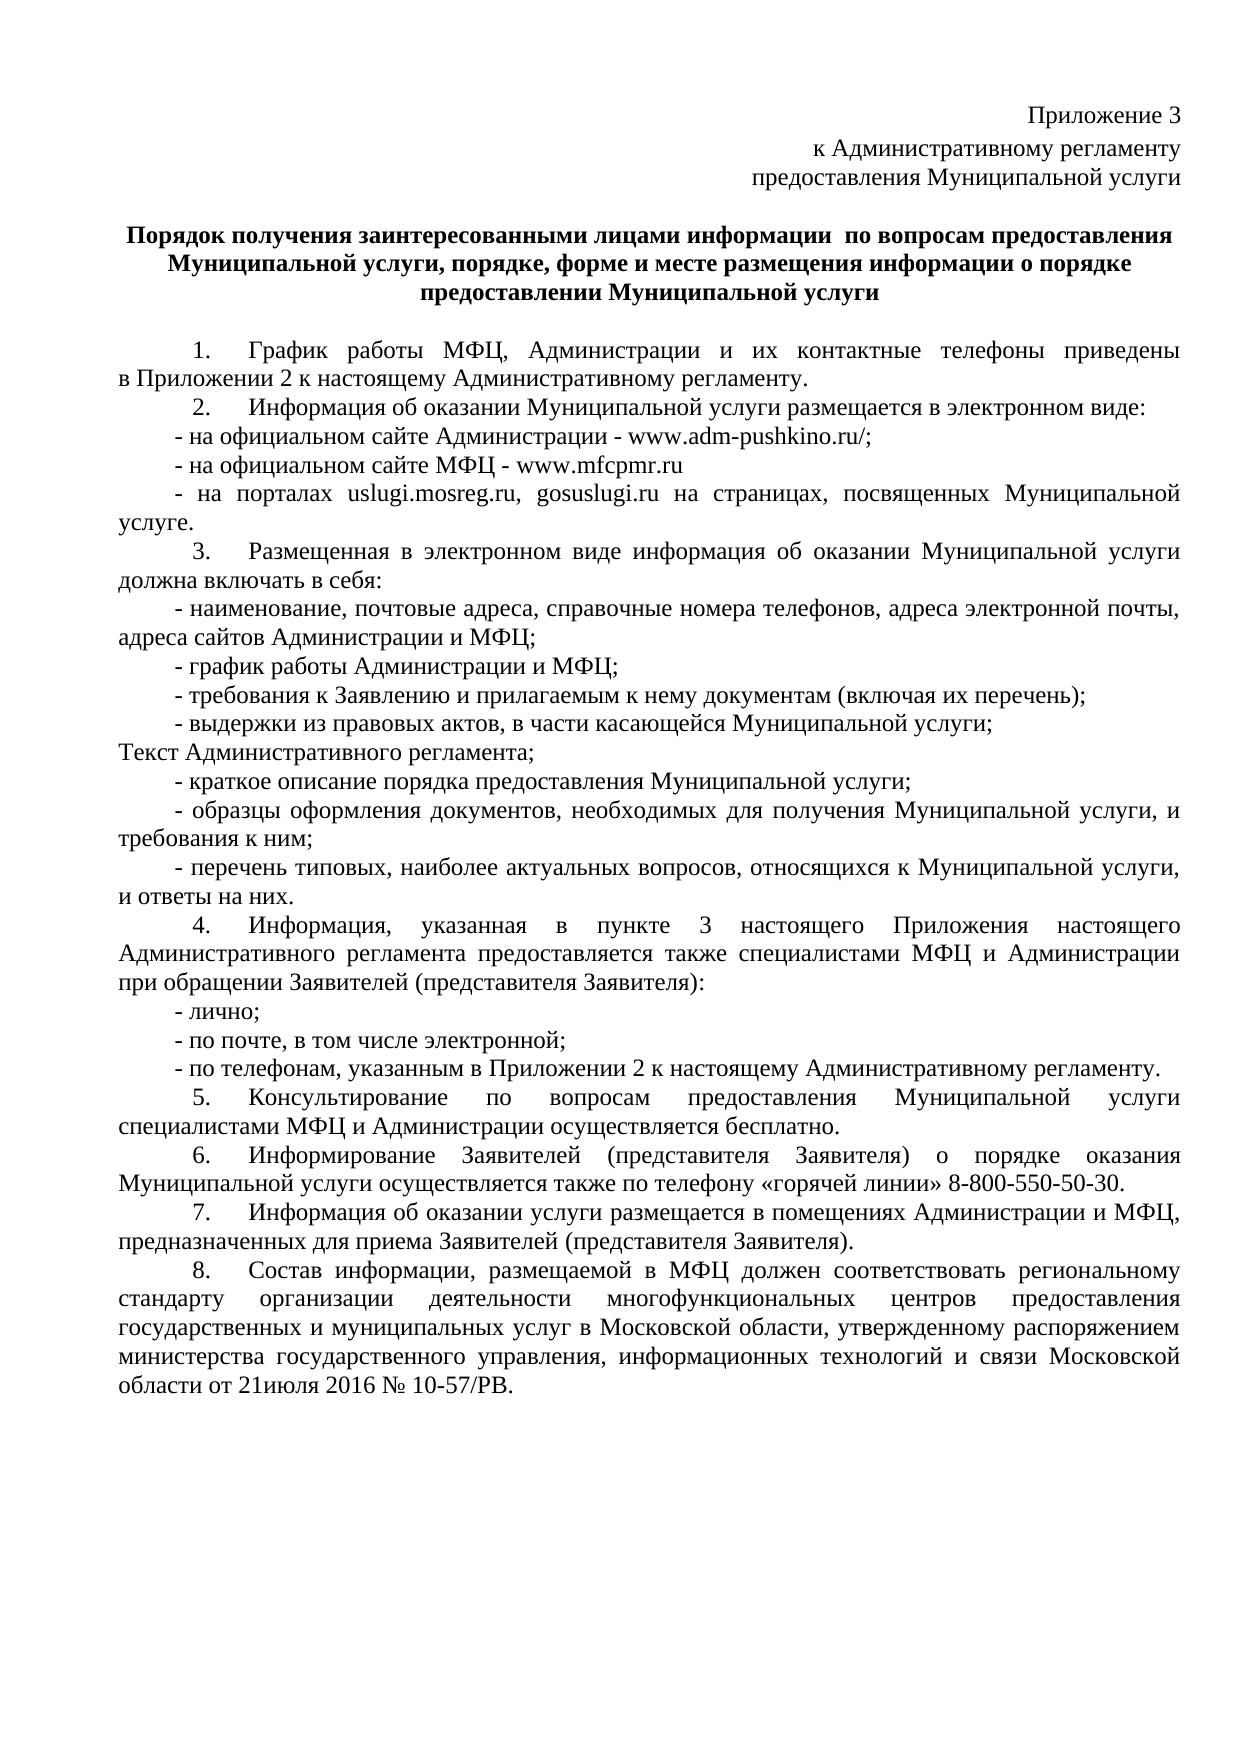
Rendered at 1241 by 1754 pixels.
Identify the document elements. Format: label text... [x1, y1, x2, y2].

text - на официальном сайте Администрации - www.adm-pushkino.ru/; [118, 421, 1181, 450]
text - по телефонам, указанным в Приложении 2 к настоящему Административному регламенту. [118, 1053, 1181, 1082]
text Порядок получения заинтересованными лицами информации по вопросам предоставления Муниципальной услуги, порядке, форме и месте размещения информации о порядке предоставлении Муниципальной услуги [118, 220, 1181, 306]
text - лично; [118, 996, 1181, 1025]
text - требования к Заявлению и прилагаемым к нему документам (включая их перечень); [118, 680, 1181, 708]
list График работы МФЦ, Администрации и их контактные телефоны приведены в Приложении 2 к настоящему Административному регламенту. [118, 335, 1181, 392]
list Консультирование по вопросам предоставления Муниципальной услуги специалистами МФЦ и Администрации осуществляется бесплатно. [118, 1082, 1181, 1140]
text - краткое описание порядка предоставления Муниципальной услуги; [118, 766, 1181, 795]
text - на порталах uslugi.mosreg.ru, gosuslugi.ru на страницах, посвященных Муниципальной услуге. [118, 478, 1181, 536]
text - образцы оформления документов, необходимых для получения Муниципальной услуги, и требования к ним; [118, 795, 1181, 852]
text предоставления Муниципальной услуги [118, 162, 1181, 191]
text к Административному регламенту [118, 133, 1181, 162]
text Текст Административного регламента; [118, 737, 1181, 766]
list Информация об оказании Муниципальной услуги размещается в электронном виде: [118, 392, 1181, 421]
text - выдержки из правовых актов, в части касающейся Муниципальной услуги; [118, 708, 1181, 737]
list Информирование Заявителей (представителя Заявителя) о порядке оказания Муниципальной услуги осуществляется также по телефону «горячей линии» 8-800-550-50-30. [118, 1140, 1181, 1197]
text - на официальном сайте МФЦ - www.mfcpmr.ru [118, 450, 1181, 478]
list Информация, указанная в пункте 3 настоящего Приложения настоящего Административного регламента предоставляется также специалистами МФЦ и Администрации при обращении Заявителей (представителя Заявителя): [118, 910, 1181, 996]
text - перечень типовых, наиболее актуальных вопросов, относящихся к Муниципальной услуги, и ответы на них. [118, 852, 1181, 910]
list Состав информации, размещаемой в МФЦ должен соответствовать региональному стандарту организации деятельности многофункциональных центров предоставления государственных и муниципальных услуг в Московской области, утвержденному распоряжением министерства государственного управления, информационных технологий и связи Московской области от 21июля 2016 № 10-57/РВ. [118, 1255, 1181, 1398]
list Размещенная в электронном виде информация об оказании Муниципальной услуги должна включать в себя: [118, 536, 1181, 593]
text - по почте, в том числе электронной; [118, 1025, 1181, 1053]
text - график работы Администрации и МФЦ; [118, 651, 1181, 680]
text Приложение 3 [118, 100, 1181, 129]
text - наименование, почтовые адреса, справочные номера телефонов, адреса электронной почты, адреса сайтов Администрации и МФЦ; [118, 593, 1181, 651]
list Информация об оказании услуги размещается в помещениях Администрации и МФЦ, предназначенных для приема Заявителей (представителя Заявителя). [118, 1197, 1181, 1255]
